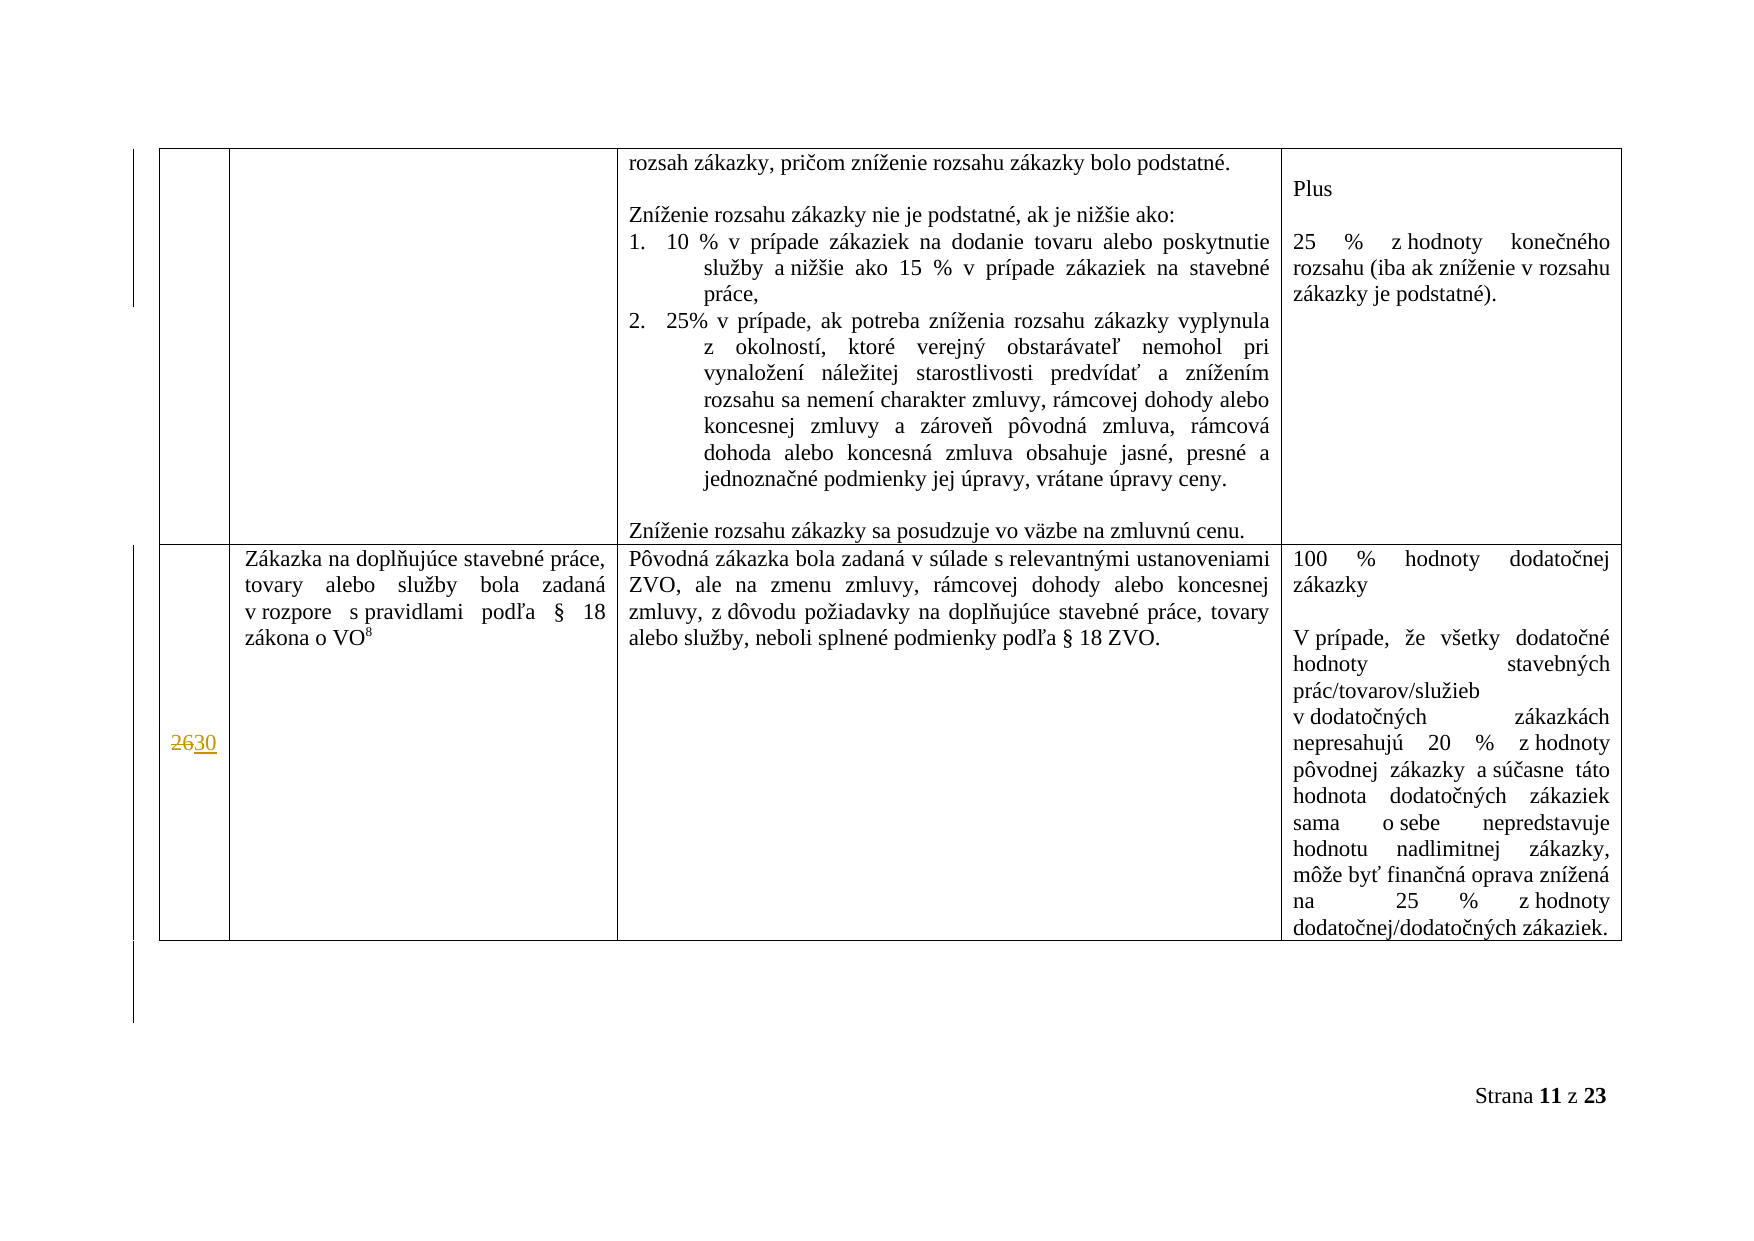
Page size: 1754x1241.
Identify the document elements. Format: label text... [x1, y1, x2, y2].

table_cell 100 % hodnoty dodatočnej zákazky V prípade, že všetky dodatočné hodnoty stavebných prác/tovarov/služieb v dodatočných zákazkách nepresahujú 20 % z hodnoty pôvodnej zákazky a súčasne táto hodnota dodatočných zákaziek sama o sebe nepredstavuje hodnotu nadlimitnej zákazky, môže byť finančná oprava znížená na 25 % z hodnoty dodatočnej/dodatočných zákaziek. [1282, 545, 1621, 940]
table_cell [230, 149, 617, 544]
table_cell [618, 149, 1281, 544]
table_cell Pôvodná zákazka bola zadaná v súlade s relevantnými ustanoveniami ZVO, ale na zmenu zmluvy, rámcovej dohody alebo koncesnej zmluvy, z dôvodu požiadavky na doplňujúce stavebné práce, tovary alebo služby, neboli splnené podmienky podľa § 18 ZVO. [618, 545, 1281, 940]
table_cell Zákazka na doplňujúce stavebné práce, tovary alebo služby bola zadaná v rozpore s pravidlami podľa § 18 zákona o VO8 [230, 545, 617, 940]
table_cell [1282, 149, 1621, 544]
table_cell [160, 149, 229, 544]
table_cell [160, 545, 229, 940]
